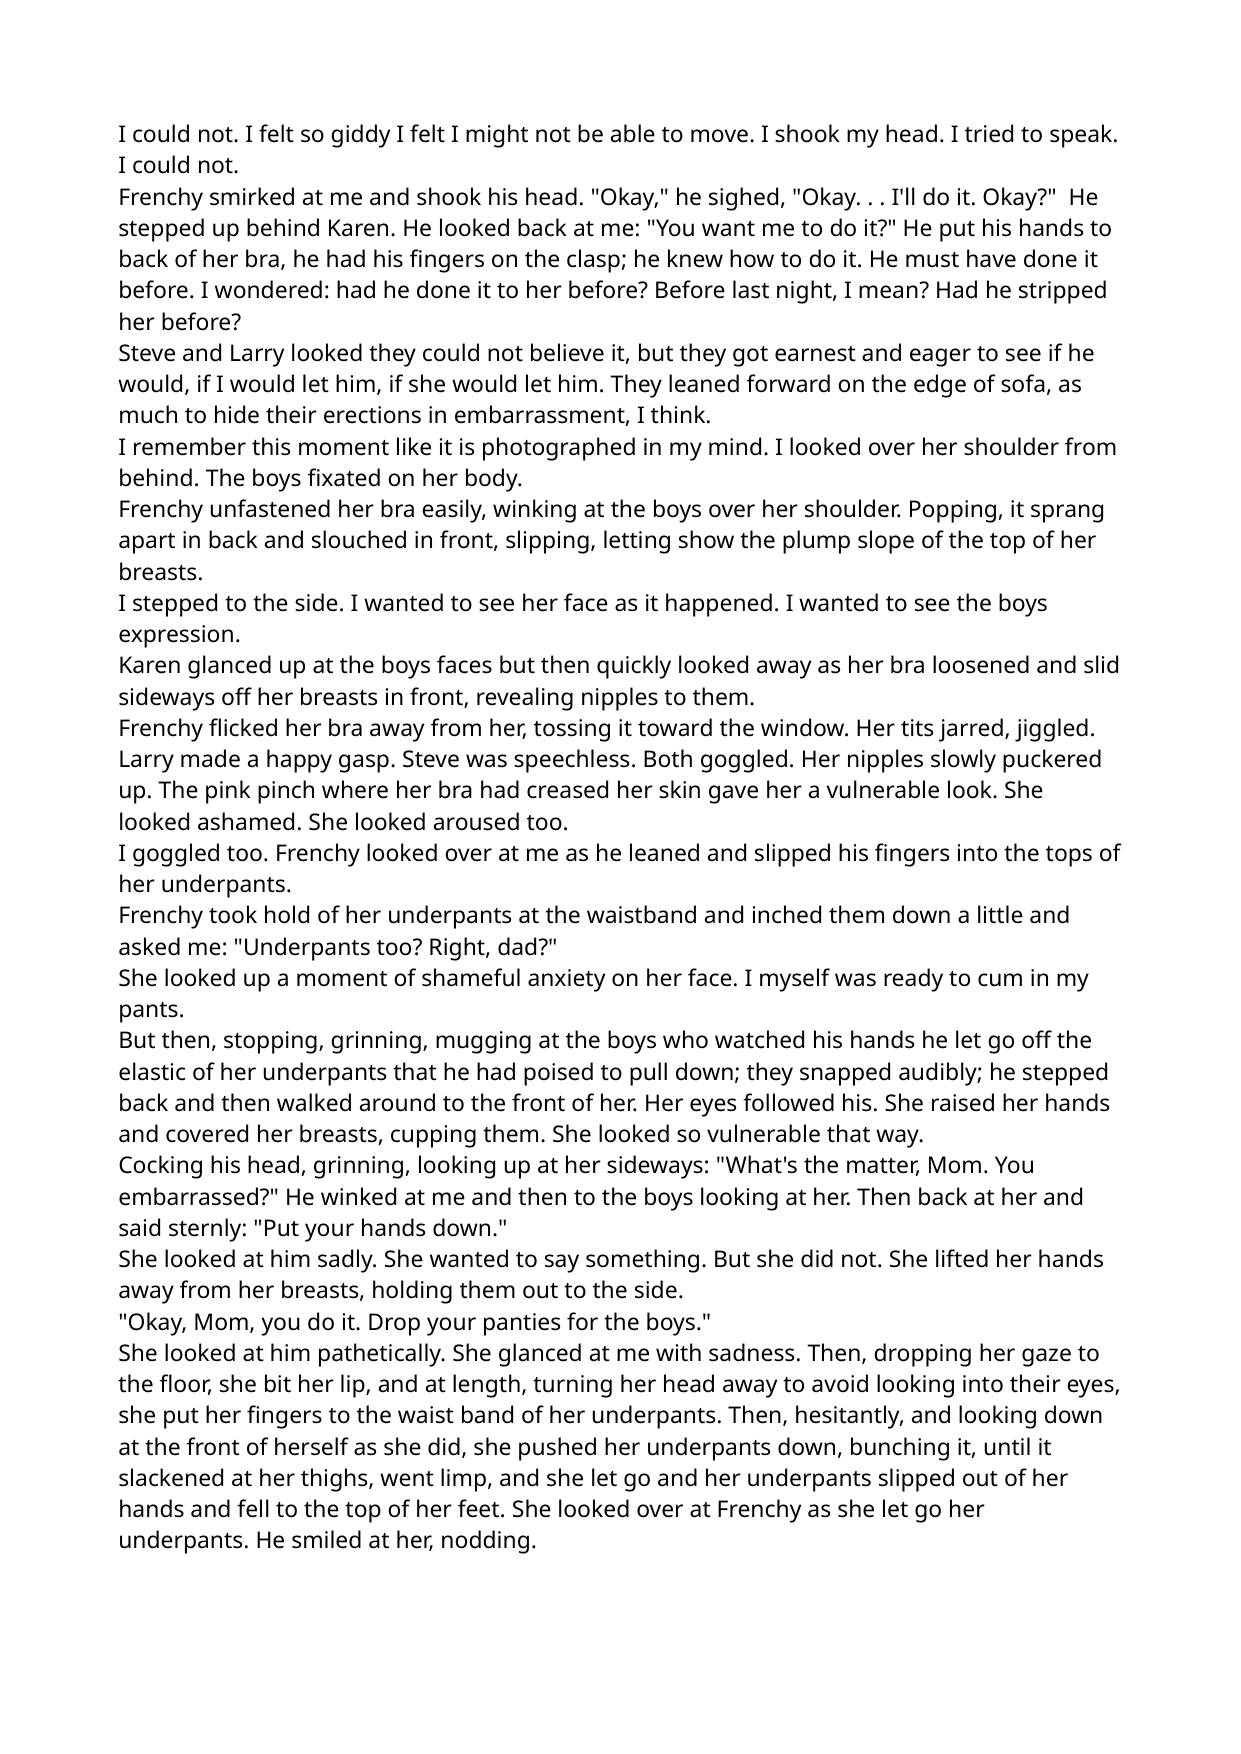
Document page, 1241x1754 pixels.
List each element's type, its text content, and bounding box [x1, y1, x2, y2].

text But then, stopping, grinning, mugging at the boys who watched his hands he let go off the elastic of her underpants that he had poised to pull down; they snapped audibly; he stepped back and then walked around to the front of her. Her eyes followed his. She raised her hands and covered her breasts, cupping them. She looked so vulnerable that way. [118, 1024, 1122, 1149]
text Frenchy took hold of her underpants at the waistband and inched them down a little and asked me: "Underpants too? Right, dad?" [118, 899, 1122, 962]
text Karen glanced up at the boys faces but then quickly looked away as her bra loosened and slid sideways off her breasts in front, revealing nipples to them. [118, 649, 1122, 712]
text She looked up a moment of shameful anxiety on her face. I myself was ready to cum in my pants. [118, 962, 1122, 1024]
text "Okay, Mom, you do it. Drop your panties for the boys." [118, 1306, 1122, 1337]
text She looked at him pathetically. She glanced at me with sadness. Then, dropping her gaze to the floor, she bit her lip, and at length, turning her head away to avoid looking into their eyes, she put her fingers to the waist band of her underpants. Then, hesitantly, and looking down at the front of herself as she did, she pushed her underpants down, bunching it, until it slackened at her thighs, went limp, and she let go and her underpants slipped out of her hands and fell to the top of her feet. She looked over at Frenchy as she let go her underpants. He smiled at her, nodding. [118, 1337, 1122, 1556]
text Cocking his head, grinning, looking up at her sideways: "What's the matter, Mom. You embarrassed?" He winked at me and then to the boys looking at her. Then back at her and said sternly: "Put your hands down." [118, 1149, 1122, 1243]
text I could not. I felt so giddy I felt I might not be able to move. I shook my head. I tried to speak. I could not. [118, 118, 1122, 181]
text I stepped to the side. I wanted to see her face as it happened. I wanted to see the boys expression. [118, 587, 1122, 649]
text Frenchy unfastened her bra easily, winking at the boys over her shoulder. Popping, it sprang apart in back and slouched in front, slipping, letting show the plump slope of the top of her breasts. [118, 493, 1122, 587]
text I goggled too. Frenchy looked over at me as he leaned and slipped his fingers into the tops of her underpants. [118, 837, 1122, 899]
text Steve and Larry looked they could not believe it, but they got earnest and eager to see if he would, if I would let him, if she would let him. They leaned forward on the edge of sofa, as much to hide their erections in embarrassment, I think. [118, 337, 1122, 431]
text She looked at him sadly. She wanted to say something. But she did not. She lifted her hands away from her breasts, holding them out to the side. [118, 1243, 1122, 1306]
text I remember this moment like it is photographed in my mind. I looked over her shoulder from behind. The boys fixated on her body. [118, 431, 1122, 493]
text Frenchy smirked at me and shook his head. "Okay," he sighed, "Okay. . . I'll do it. Okay?" He stepped up behind Karen. He looked back at me: "You want me to do it?" He put his hands to back of her bra, he had his fingers on the clasp; he knew how to do it. He must have done it before. I wondered: had he done it to her before? Before last night, I mean? Had he stripped her before? [118, 181, 1122, 337]
text Frenchy flicked her bra away from her, tossing it toward the window. Her tits jarred, jiggled. Larry made a happy gasp. Steve was speechless. Both goggled. Her nipples slowly puckered up. The pink pinch where her bra had creased her skin gave her a vulnerable look. She looked ashamed. She looked aroused too. [118, 712, 1122, 837]
